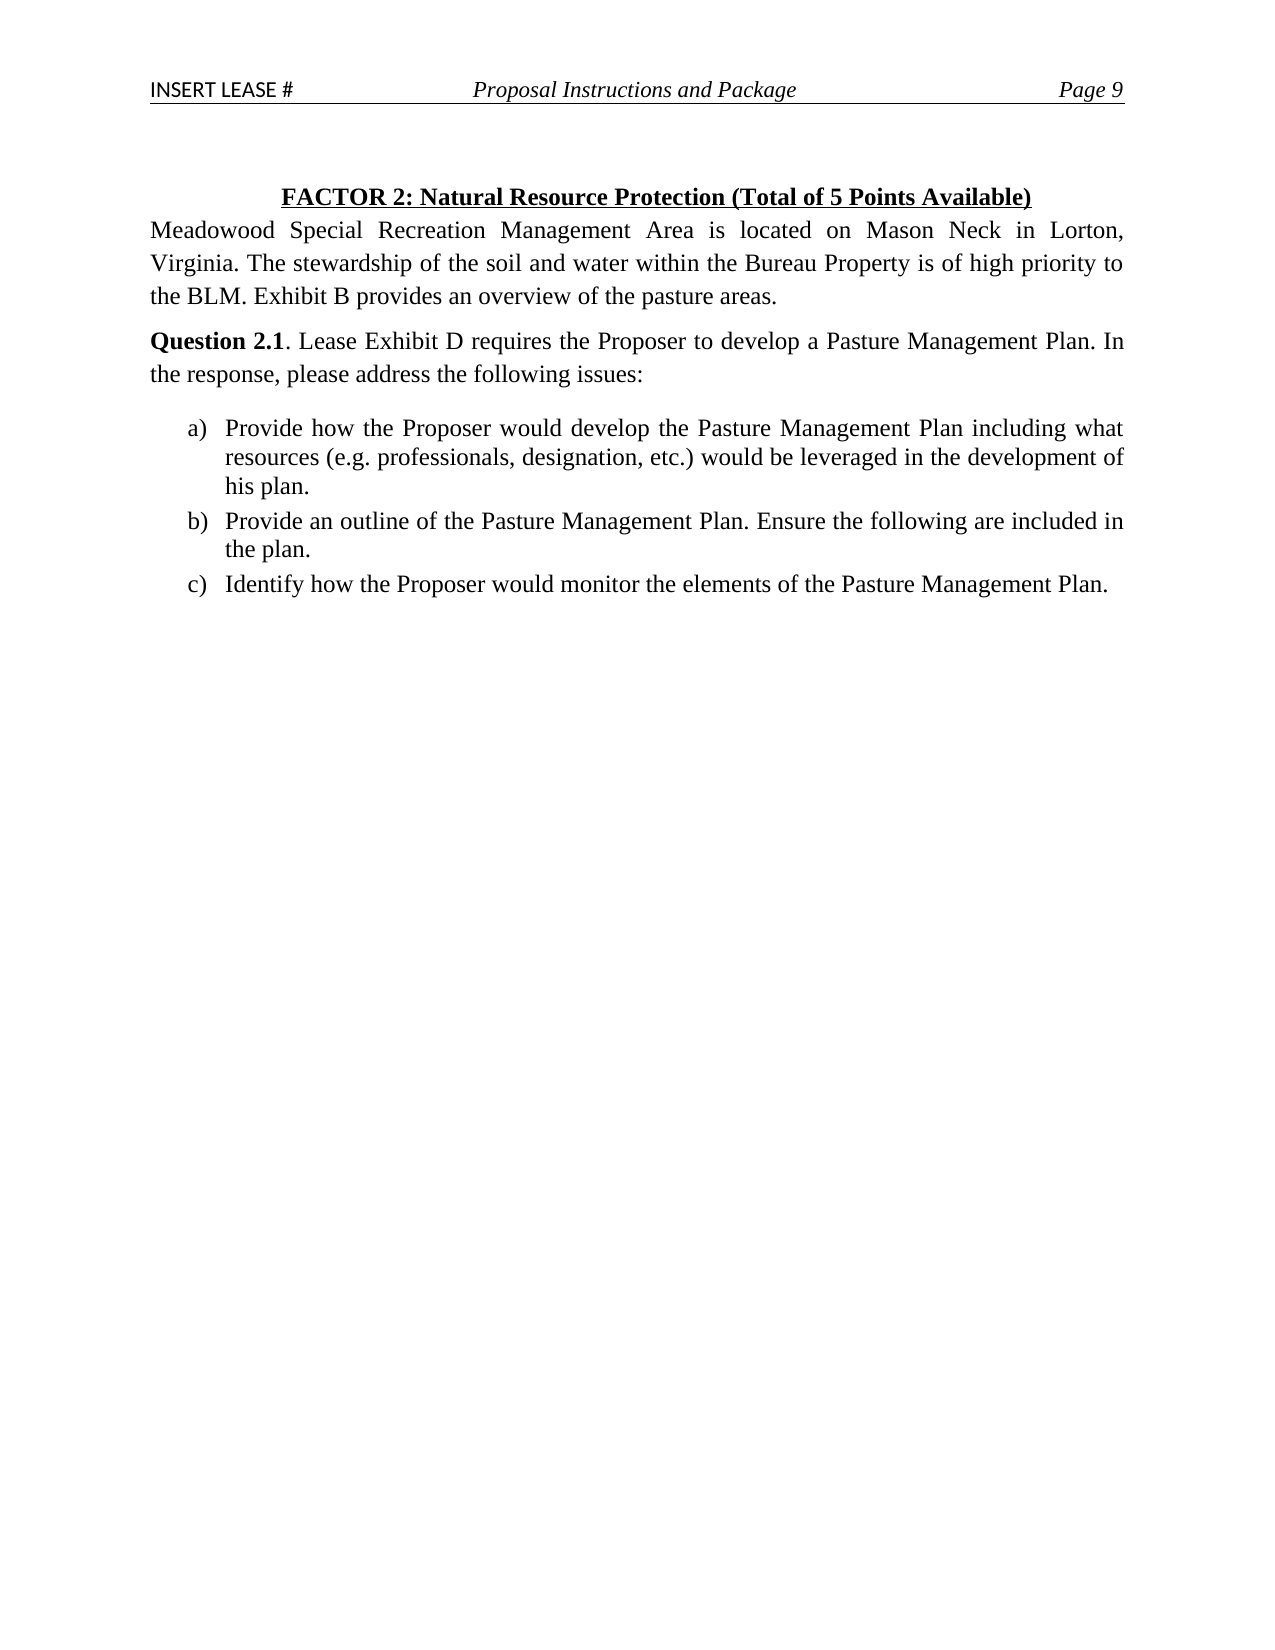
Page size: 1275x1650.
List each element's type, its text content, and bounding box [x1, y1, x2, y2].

subtitle Provide an outline of the Pasture Management Plan. Ensure the following are included in the plan. [187, 506, 1125, 563]
list FACTOR 2: Natural Resource Protection (Total of 5 Points Available) [187, 182, 1125, 211]
subtitle Provide how the Proposer would develop the Pasture Management Plan including what resources (e.g. professionals, designation, etc.) would be leveraged in the development of his plan. [187, 413, 1125, 499]
subtitle Identify how the Proposer would monitor the elements of the Pasture Management Plan. [187, 569, 1125, 598]
list Meadowood Special Recreation Management Area is located on Mason Neck in Lorton, Virginia. The stewardship of the soil and water within the Bureau Property is of high priority to the BLM. Exhibit B provides an overview of the pasture areas. [150, 215, 1125, 309]
text Question 2.1. Lease Exhibit D requires the Proposer to develop a Pasture Management Plan. In the response, please address the following issues: [150, 326, 1125, 388]
